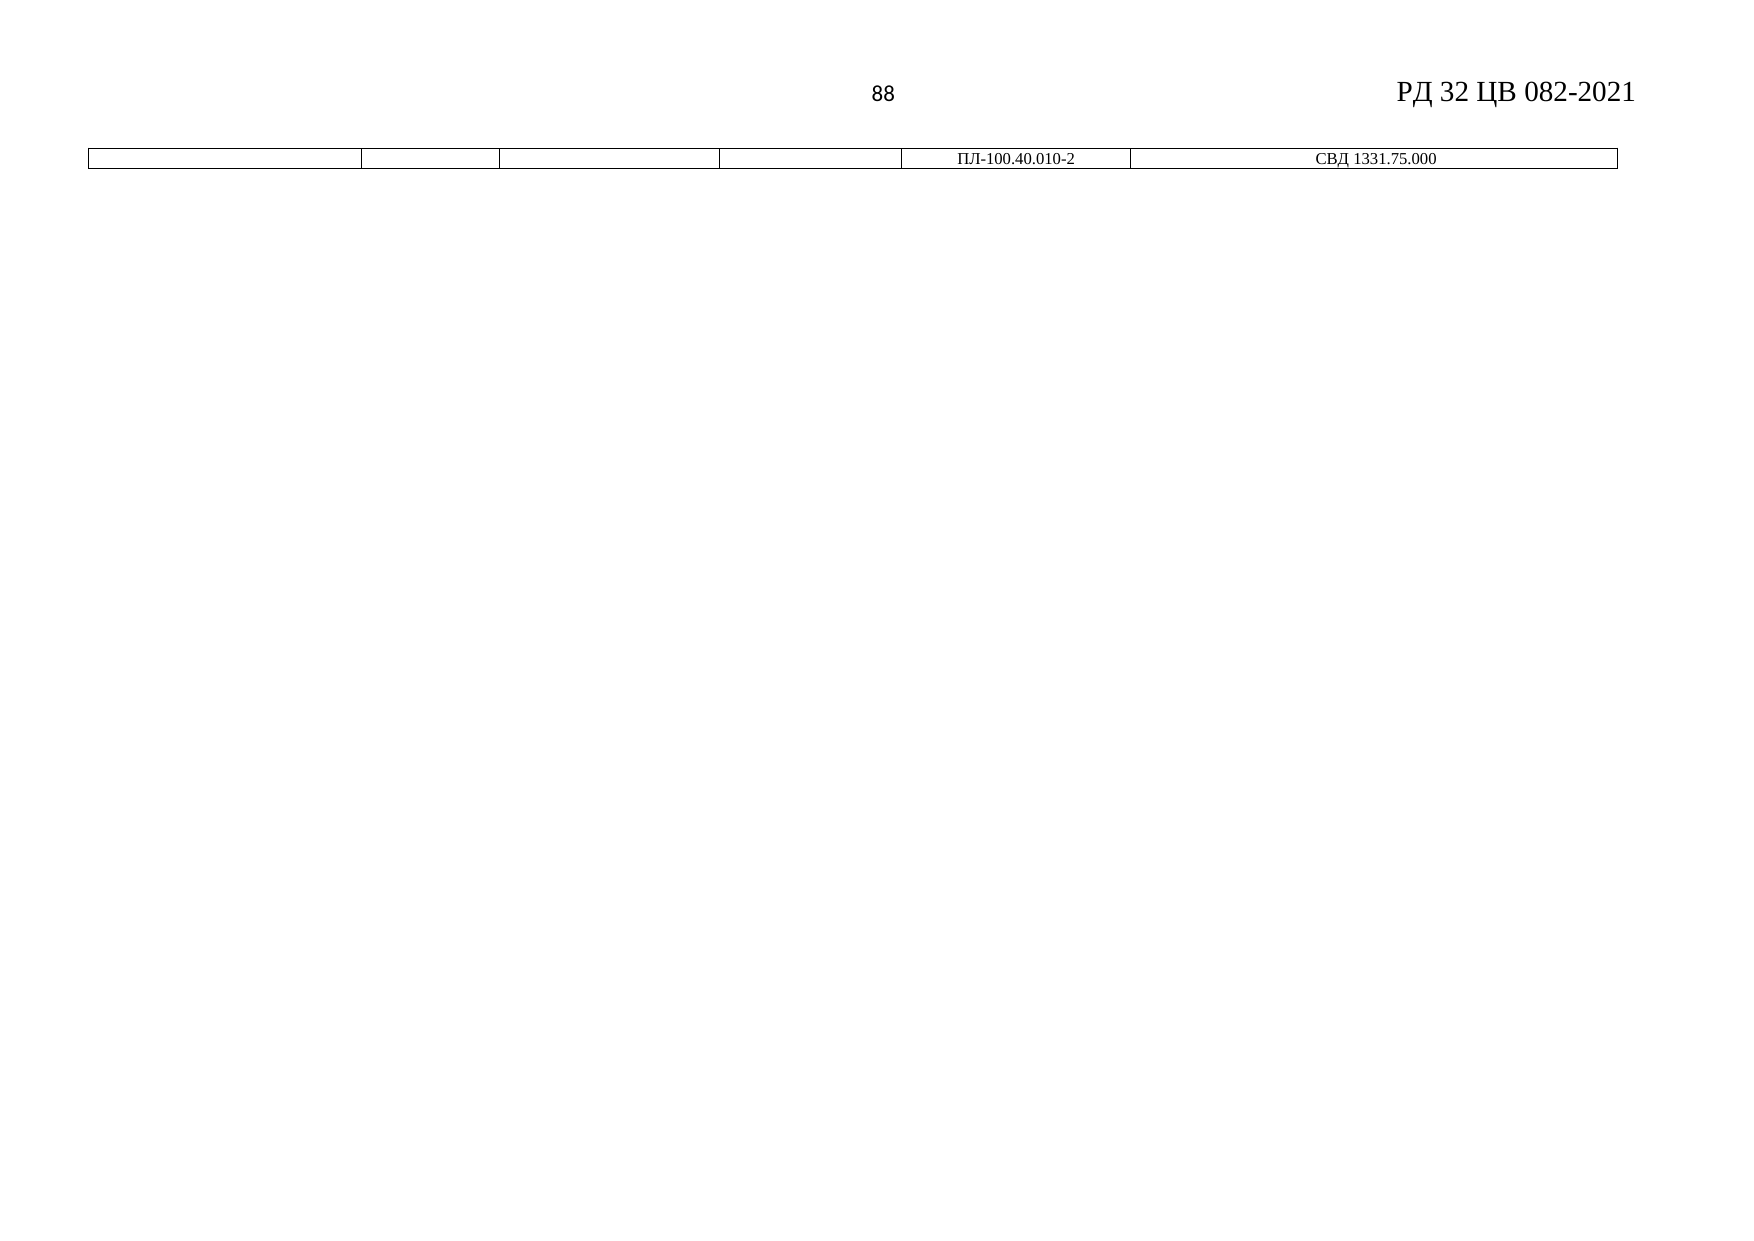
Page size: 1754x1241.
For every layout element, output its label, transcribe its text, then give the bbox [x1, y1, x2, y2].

table_cell [362, 149, 499, 168]
table_cell СВД 1331.75.000 [1131, 149, 1617, 168]
table_cell [720, 149, 901, 168]
table_cell ПЛ-100.40.010-2 [902, 149, 1130, 168]
table_cell [500, 149, 719, 168]
